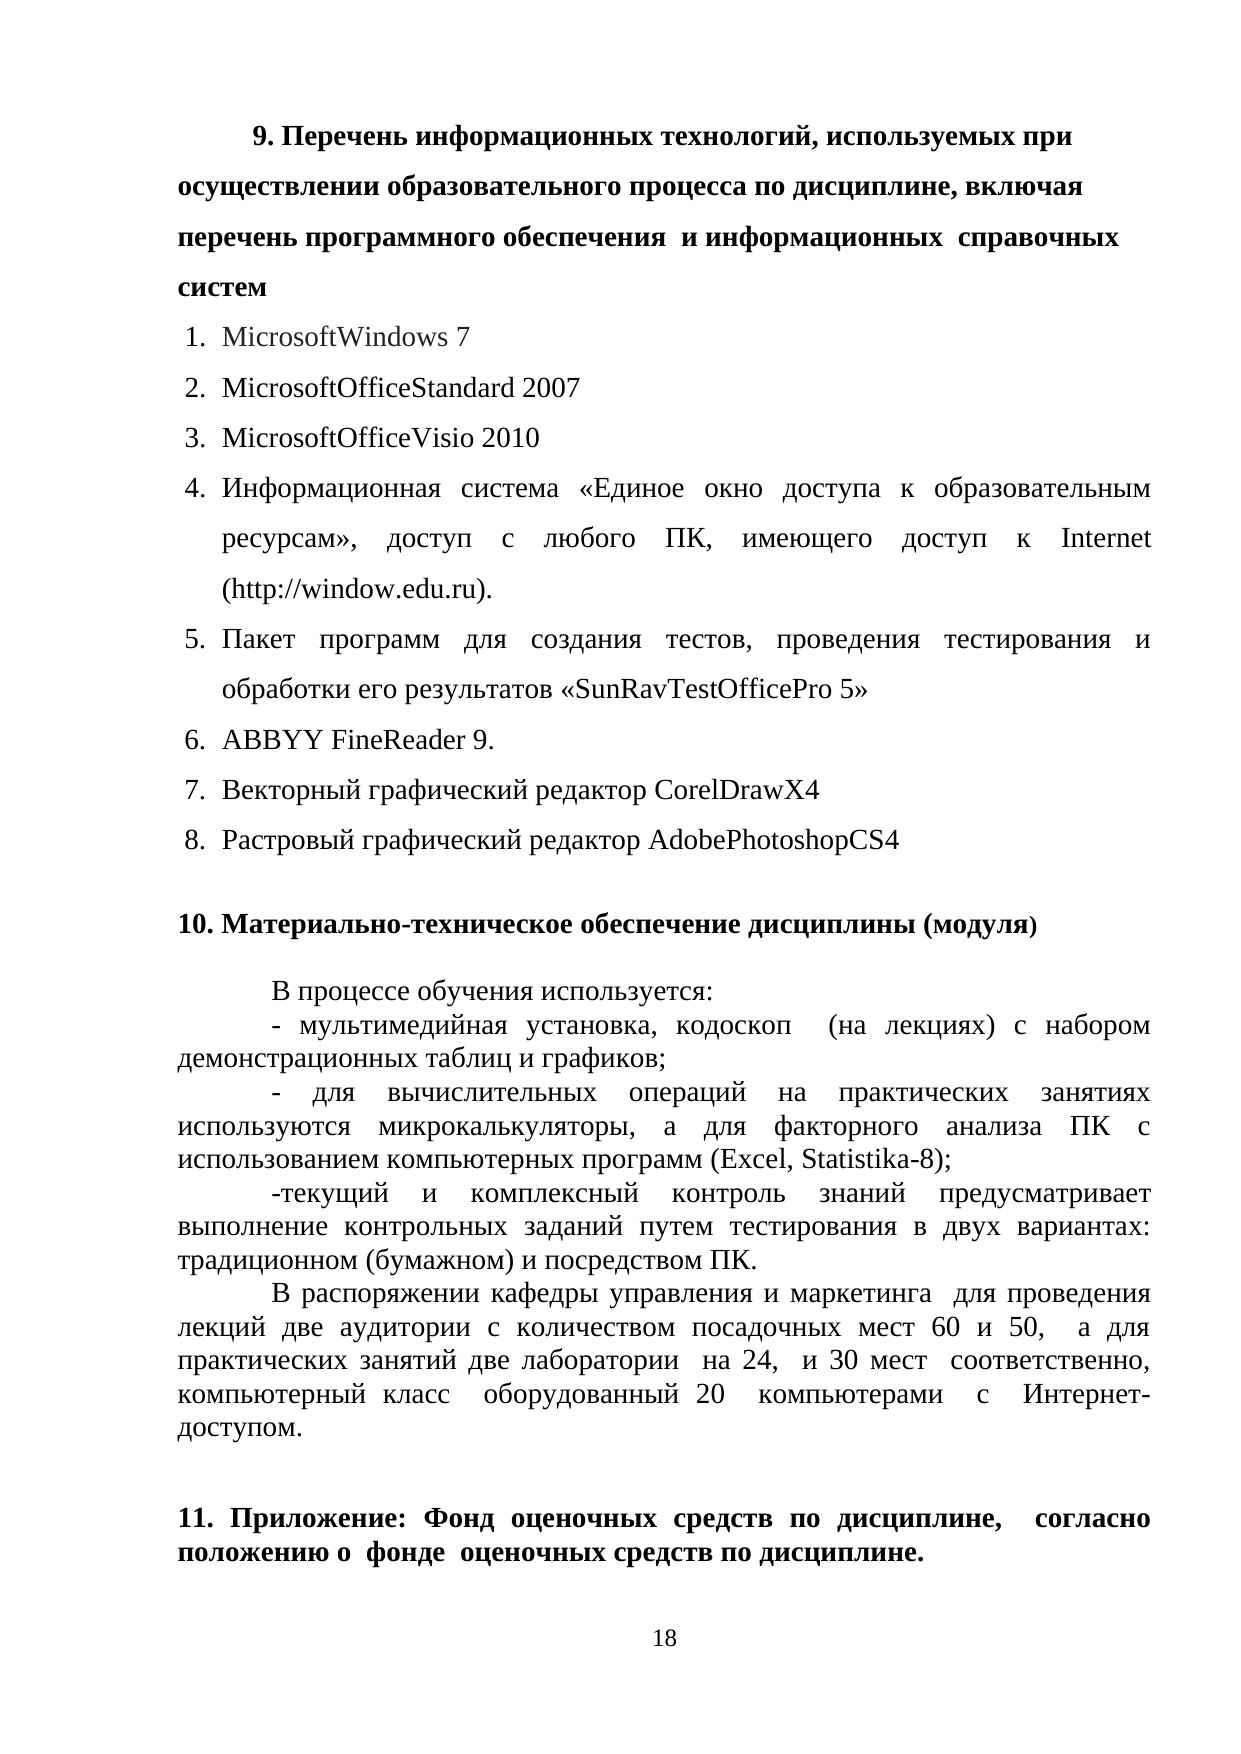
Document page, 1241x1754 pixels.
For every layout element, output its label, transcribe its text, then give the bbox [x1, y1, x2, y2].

text 10. Материально-техническое обеспечение дисциплины (модуля) [177, 906, 1152, 940]
text -текущий и комплексный контроль знаний предусматривает выполнение контрольных заданий путем тестирования в двух вариантах: традиционном (бумажном) и посредством ПК. [177, 1175, 1152, 1275]
text В распоряжении кафедры управления и маркетинга для проведения лекций две аудитории с количеством посадочных мест 60 и 50, а для практических занятий две лаборатории на 24, и 30 мест соответственно, компьютерный класс оборудованный 20 компьютерами с Интернет- доступом. [177, 1275, 1152, 1443]
list Информационная система «Единое окно доступа к образовательным ресурсам», доступ с любого ПК, имеющего доступ к Internet (http://window.edu.ru). [184, 470, 1152, 604]
text - для вычислительных операций на практических занятиях используются микрокалькуляторы, а для факторного анализа ПК с использованием компьютерных программ (Excel, Statistika-8); [177, 1074, 1152, 1175]
text 9. Перечень информационных технологий, используемых при осуществлении образовательного процесса по дисциплине, включая перечень программного обеспечения и информационных справочных систем [177, 118, 1152, 303]
list ABBYY FineReader 9. [184, 722, 1152, 755]
text 11. Приложение: Фонд оценочных средств по дисциплине, согласно положению о фонде оценочных средств по дисциплине. [177, 1501, 1152, 1568]
list Растровый графический редактор AdobePhotoshopCS4 [184, 822, 1152, 856]
list MicrosoftOfficeStandard 2007 [184, 370, 1152, 403]
list Векторный графический редактор CorelDrawX4 [184, 772, 1152, 806]
list Пакет программ для создания тестов, проведения тестирования и обработки его результатов «SunRavTestOfficePro 5» [184, 621, 1152, 705]
text В процессе обучения используется: [177, 973, 1152, 1007]
text - мультимедийная установка, кодоскоп (на лекциях) с набором демонстрационных таблиц и графиков; [177, 1007, 1152, 1074]
list MicrosoftWindows 7 [184, 319, 1152, 353]
list MicrosoftOfficeVisio 2010 [184, 420, 1152, 453]
